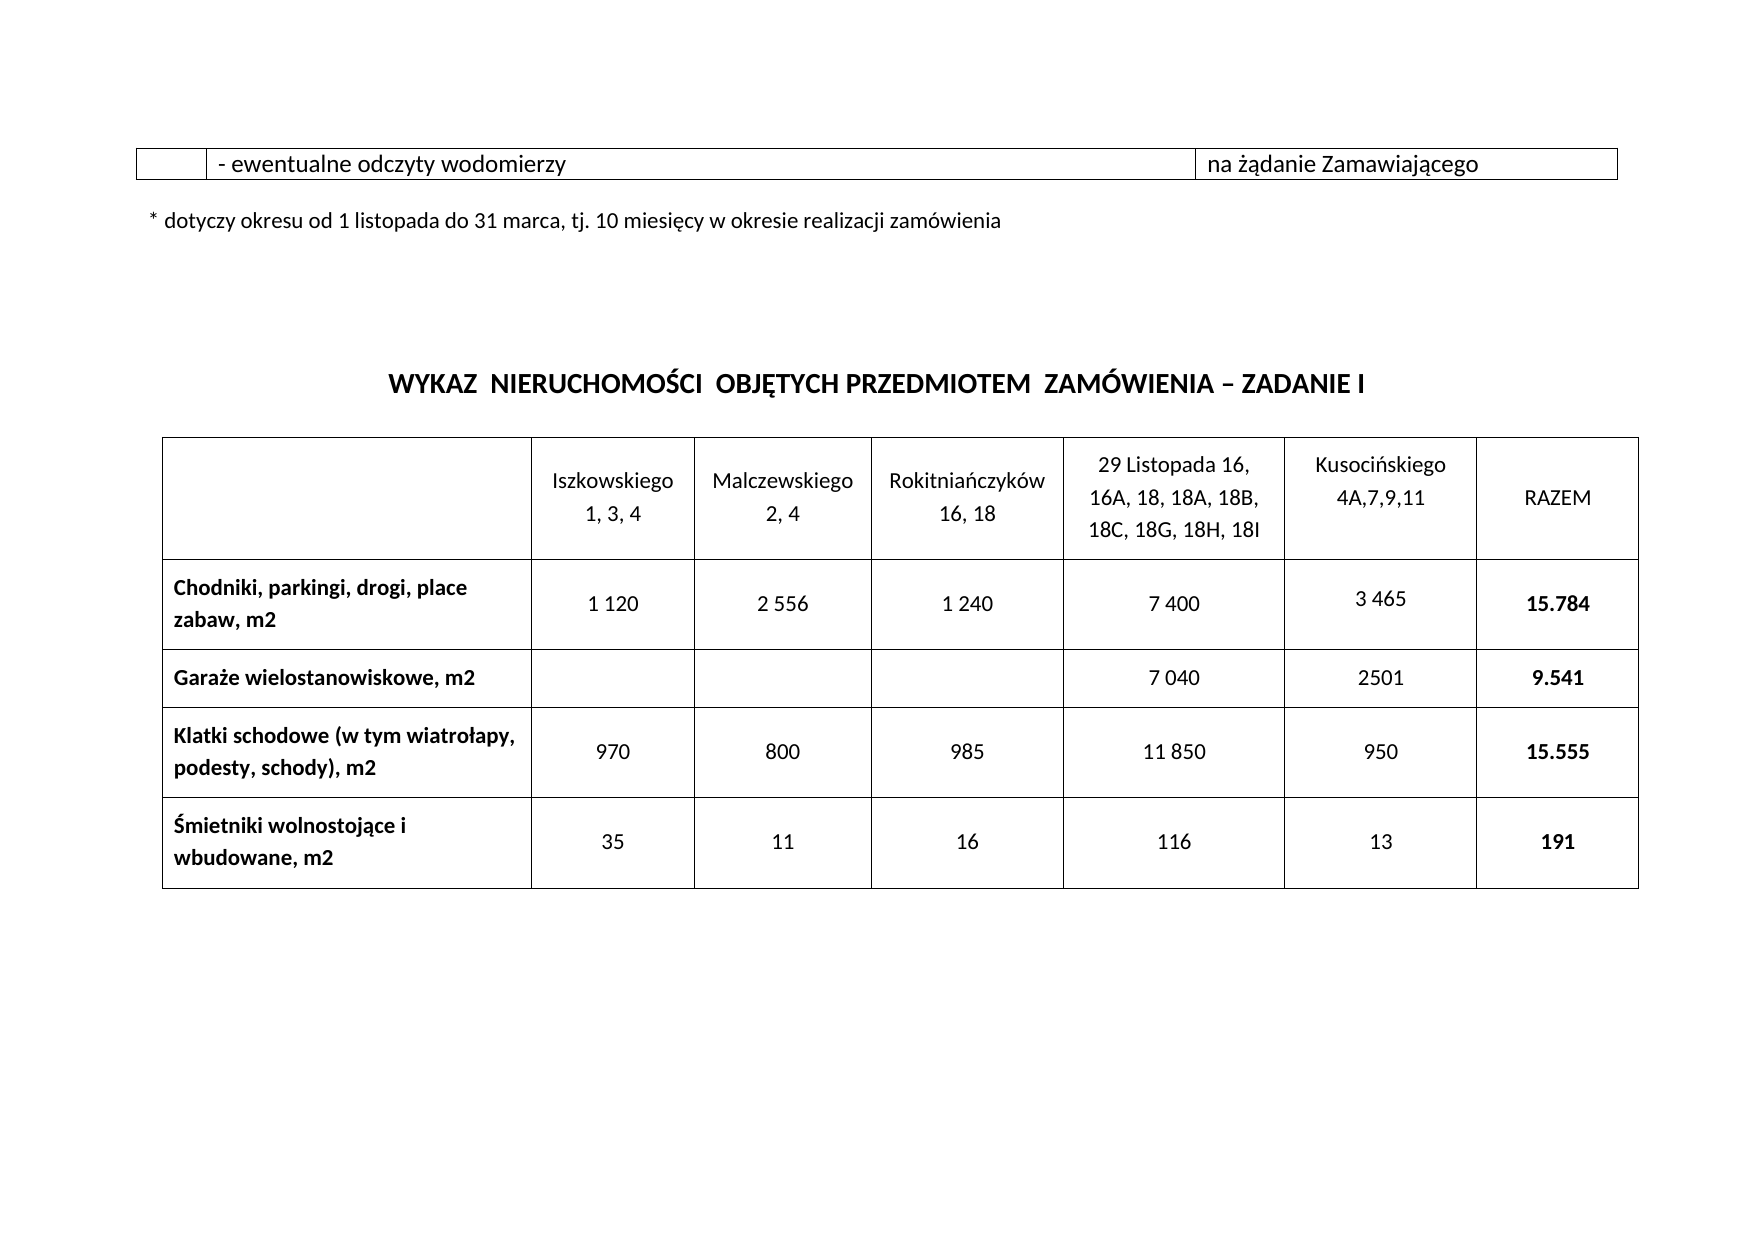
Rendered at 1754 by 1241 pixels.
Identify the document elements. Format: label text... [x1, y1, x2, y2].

table_cell 35 [532, 798, 694, 887]
table_cell 2 556 [695, 560, 871, 649]
table_cell 3 465 [1285, 560, 1476, 649]
table_header RAZEM [1477, 438, 1638, 559]
table_cell 2501 [1285, 650, 1476, 707]
table_cell Chodniki, parkingi, drogi, place zabaw, m2 [163, 560, 531, 649]
text WYKAZ NIERUCHOMOŚCI OBJĘTYCH PRZEDMIOTEM ZAMÓWIENIA – ZADANIE I [148, 366, 1606, 401]
table_cell 191 [1477, 798, 1638, 887]
table_cell [695, 650, 871, 707]
table_header 29 Listopada 16, 16A, 18, 18A, 18B, 18C, 18G, 18H, 18I [1064, 438, 1284, 559]
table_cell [207, 149, 1195, 179]
table_header Iszkowskiego 1, 3, 4 [532, 438, 694, 559]
table_cell 116 [1064, 798, 1284, 887]
table_cell [872, 650, 1063, 707]
table_header Malczewskiego 2, 4 [695, 438, 871, 559]
table_header [163, 438, 531, 559]
table_cell 15.784 [1477, 560, 1638, 649]
table_cell 7 400 [1064, 560, 1284, 649]
table_cell 13 [1285, 798, 1476, 887]
table_cell [532, 650, 694, 707]
table_cell Garaże wielostanowiskowe, m2 [163, 650, 531, 707]
table_cell 15.555 [1477, 708, 1638, 797]
table_cell 7 040 [1064, 650, 1284, 707]
table_header Rokitniańczyków 16, 18 [872, 438, 1063, 559]
table_cell Śmietniki wolnostojące i wbudowane, m2 [163, 798, 531, 887]
table_cell 11 [695, 798, 871, 887]
table_cell 9.541 [1477, 650, 1638, 707]
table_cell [1196, 149, 1617, 179]
table_cell Klatki schodowe (w tym wiatrołapy, podesty, schody), m2 [163, 708, 531, 797]
table_cell 1 240 [872, 560, 1063, 649]
table_cell 1 120 [532, 560, 694, 649]
table_cell 985 [872, 708, 1063, 797]
text * dotyczy okresu od 1 listopada do 31 marca, tj. 10 miesięcy w okresie realizacji zamówienia [148, 207, 1606, 234]
table_cell 16 [872, 798, 1063, 887]
table_cell 970 [532, 708, 694, 797]
table_cell 4 [137, 149, 206, 179]
table_header Kusocińskiego 4A,7,9,11 [1285, 438, 1476, 559]
table_cell 950 [1285, 708, 1476, 797]
table_cell 800 [695, 708, 871, 797]
table_cell 11 850 [1064, 708, 1284, 797]
